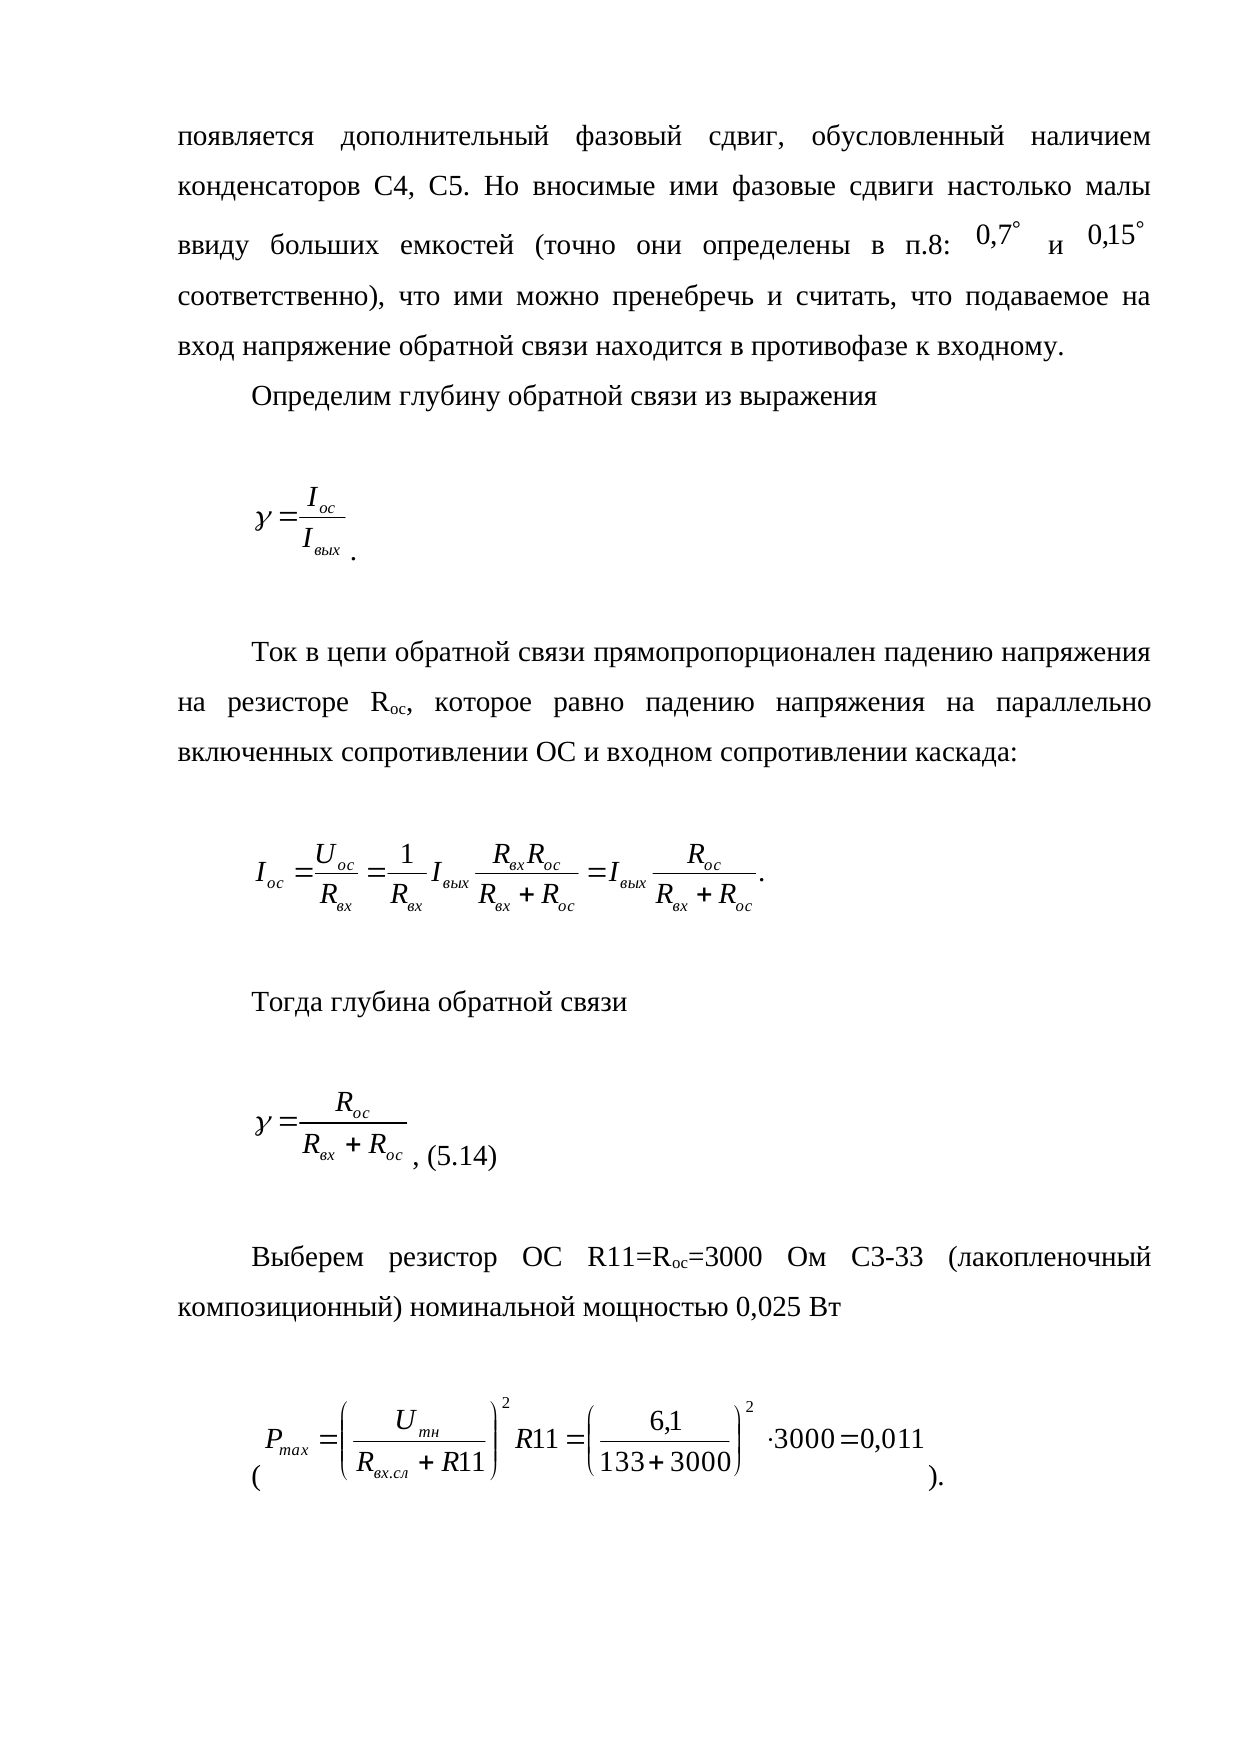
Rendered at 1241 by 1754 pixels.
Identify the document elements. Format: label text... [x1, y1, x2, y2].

text Определим глубину обратной связи из выражения [177, 379, 1152, 412]
text . [177, 479, 1152, 567]
text (). [177, 1390, 1152, 1492]
text Тогда глубина обратной связи [177, 984, 1152, 1017]
text Выберем резистор ОС R11=Rос=3000 Ом С3-33 (лакопленочный композиционный) номинальной мощностью 0,025 Вт [177, 1239, 1152, 1323]
text Ток в цепи обратной связи прямопропорционален падению напряжения на резисторе Rос, которое равно падению напряжения на параллельно включенных сопротивлении ОС и входном сопротивлении каскада: [177, 634, 1152, 768]
text , (5.14) [177, 1084, 1152, 1172]
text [177, 118, 1152, 362]
